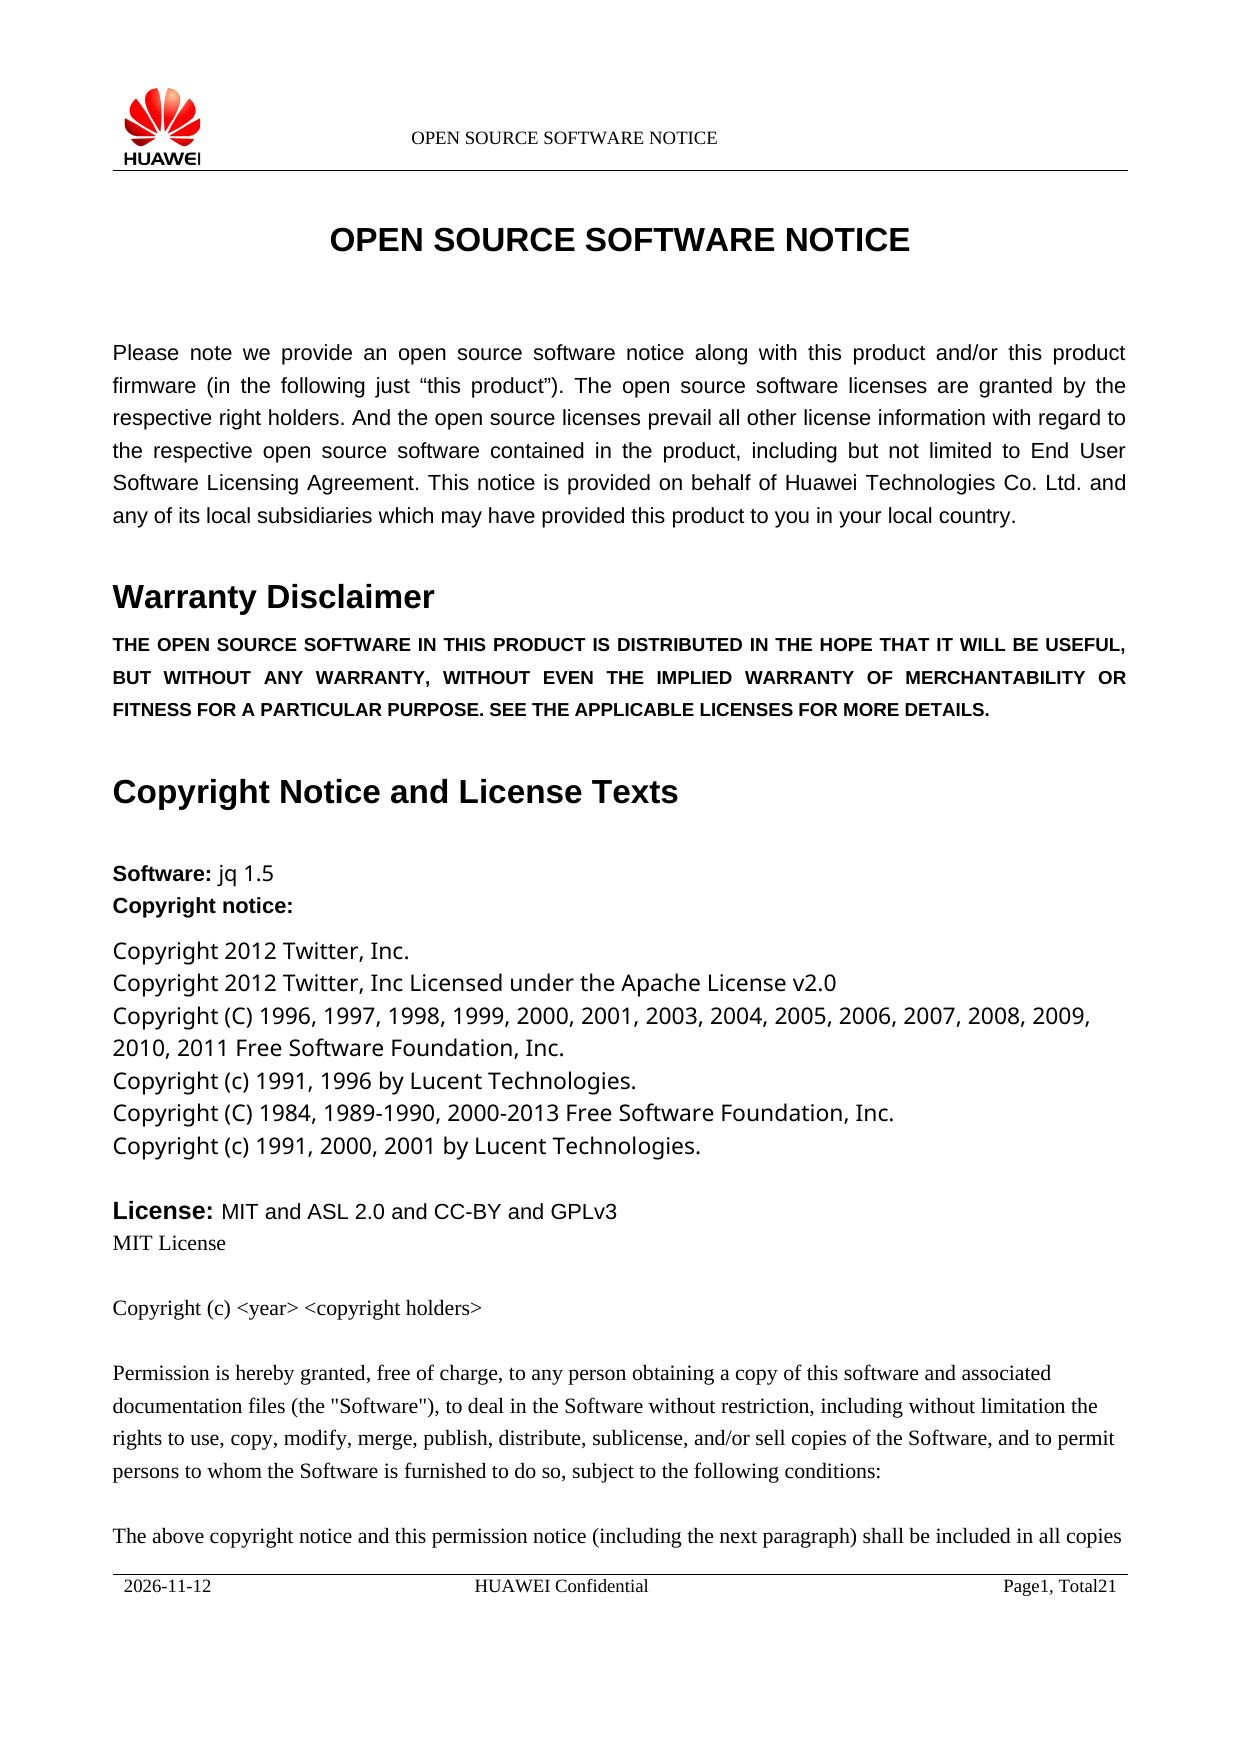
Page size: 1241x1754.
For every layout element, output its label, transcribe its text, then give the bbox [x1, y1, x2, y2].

text License: MIT and ASL 2.0 and CC-BY and GPLv3 [112, 1194, 1128, 1226]
text Please note we provide an open source software notice along with this product and/or this product firmware (in the following just “this product”). The open source software licenses are granted by the respective right holders. And the open source licenses prevail all other license information with regard to the respective open source software contained in the product, including but not limited to End User Software Licensing Agreement. This notice is provided on behalf of Huawei Technologies Co. Ltd. and any of its local subsidiaries which may have provided this product to you in your local country. [112, 336, 1128, 531]
picture [124, 88, 201, 165]
text Copyright Notice and License Texts [112, 759, 1128, 824]
title Software: jq 1.5 [112, 856, 1128, 889]
text Warranty Disclaimer [112, 564, 1128, 629]
text OPEN SOURCE SOFTWARE NOTICE [112, 206, 1128, 271]
text The open source software in this product is distributed in the hope that it will be useful, but WITHOUT ANY WARRANTY, without even the implied warranty of MERCHANTABILITY or FITNESS FOR A PARTICULAR PURPOSE. See the applicable licenses for more details. [112, 629, 1128, 726]
text Copyright notice: [112, 889, 1128, 921]
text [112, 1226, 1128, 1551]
text Copyright 2012 Twitter, Inc. Copyright 2012 Twitter, Inc Licensed under the Apache License v2.0 Copyright (C) 1996, 1997, 1998, 1999, 2000, 2001, 2003, 2004, 2005, 2006, 2007, 2008, 2009, 2010, 2011 Free Software Foundation, Inc. Copyright (c) 1991, 1996 by Lucent Technologies. Copyright (C) 1984, 1989-1990, 2000-2013 Free Software Foundation, Inc. Copyright (c) 1991, 2000, 2001 by Lucent Technologies. [112, 934, 1128, 1194]
